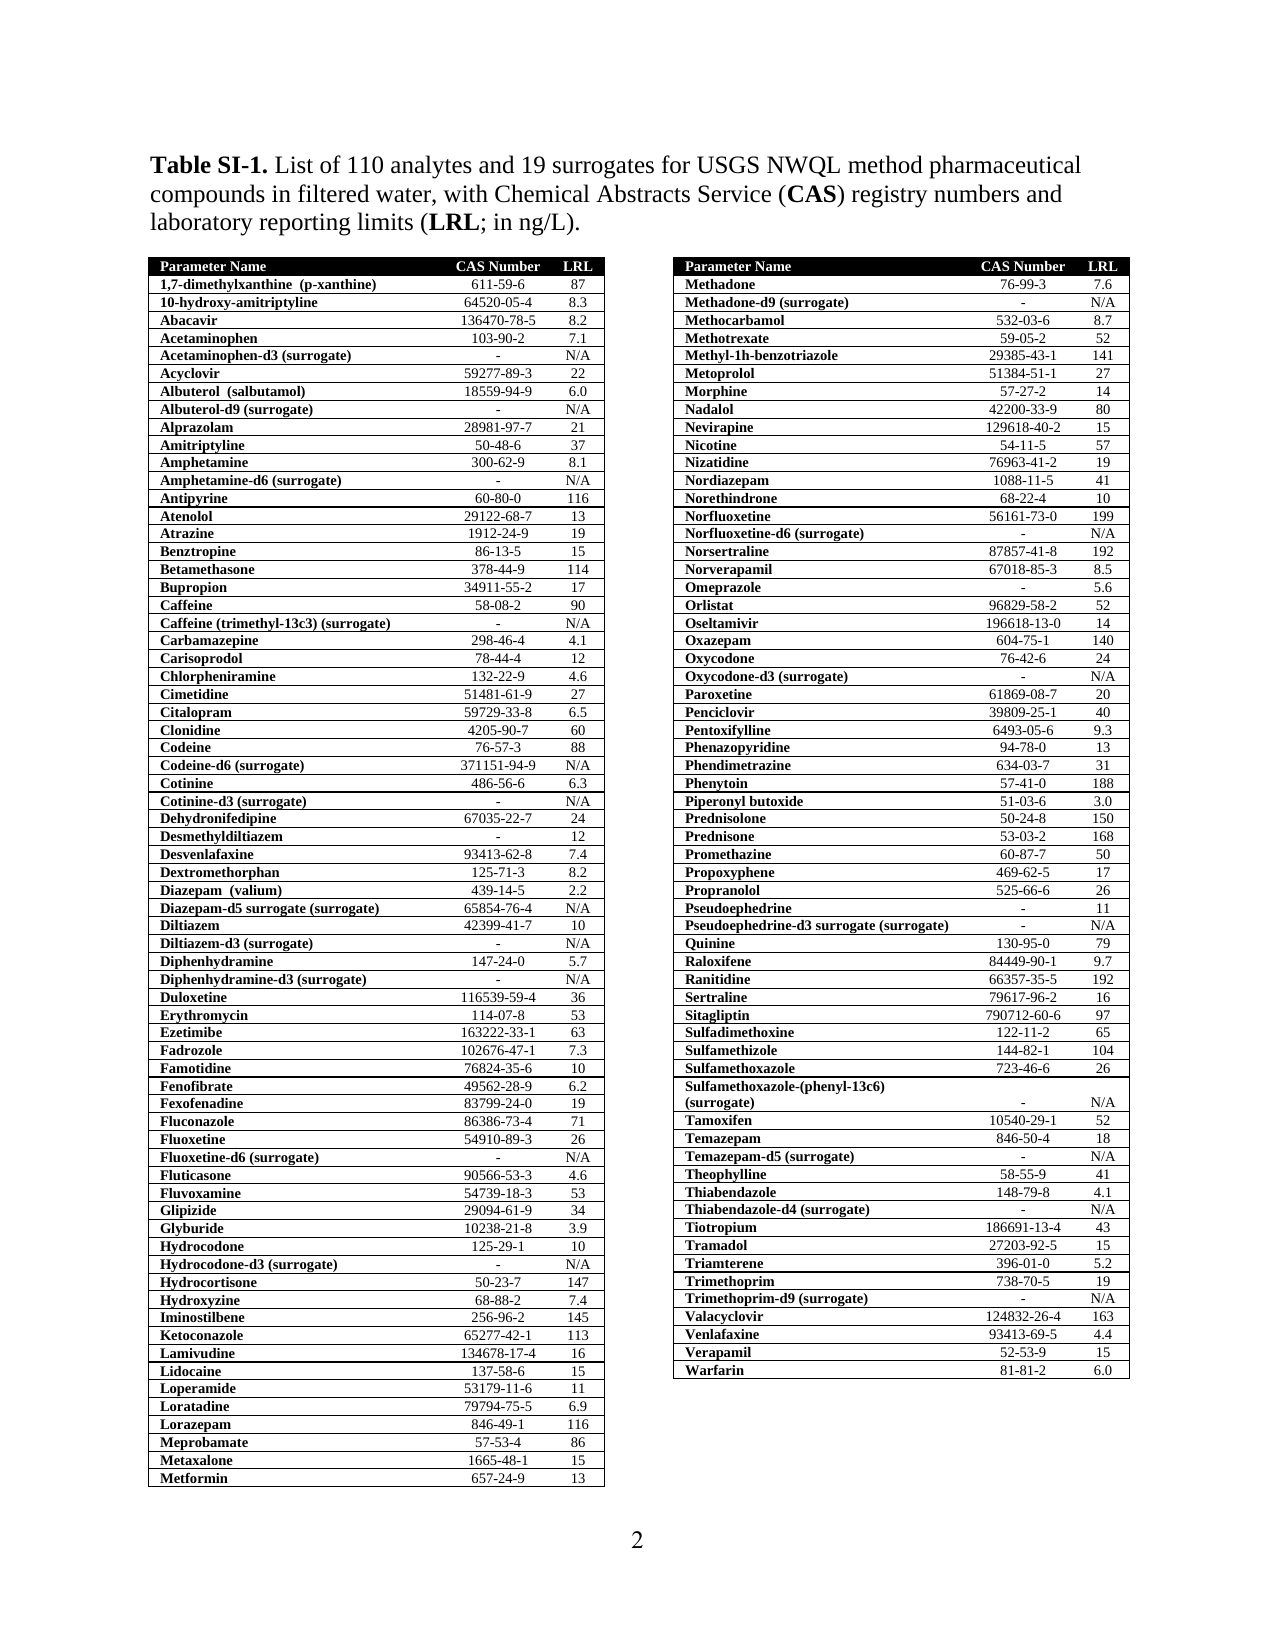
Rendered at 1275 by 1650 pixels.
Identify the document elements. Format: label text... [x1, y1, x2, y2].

table_cell 9.3 [1077, 721, 1129, 738]
table_cell Trimethoprim [674, 1273, 969, 1289]
table_cell - [444, 347, 552, 364]
table_cell Methotrexate [674, 329, 969, 346]
table_cell 19 [1077, 454, 1129, 471]
table_cell 14 [1077, 383, 1129, 399]
table_cell Desvenlafaxine [149, 846, 444, 863]
table_cell Citalopram [149, 704, 444, 720]
table_cell Amitriptyline [149, 436, 444, 453]
table_cell 65 [1077, 1024, 1129, 1041]
table_cell Abacavir [149, 312, 444, 328]
table_cell 59-05-2 [969, 329, 1077, 346]
table_cell 122-11-2 [969, 1024, 1077, 1041]
table_cell 51-03-6 [969, 793, 1077, 809]
table_cell 76963-41-2 [969, 454, 1077, 471]
table_cell Norfluoxetine-d6 (surrogate) [674, 525, 969, 542]
table_cell 4.6 [552, 668, 604, 684]
table_cell N/A [552, 401, 604, 417]
table_cell 8.3 [552, 294, 604, 311]
table_cell 19 [552, 1095, 604, 1112]
table_cell 65277-42-1 [444, 1327, 552, 1344]
table_cell Methadone [674, 276, 969, 293]
table_cell 64520-05-4 [444, 294, 552, 311]
table_cell 13 [552, 508, 604, 524]
table_cell CAS Number [969, 258, 1077, 275]
table_cell Oxycodone-d3 (surrogate) [674, 668, 969, 684]
table_cell N/A [552, 347, 604, 364]
table_cell 76-57-3 [444, 739, 552, 756]
table_cell 18 [1077, 1130, 1129, 1147]
table_cell 90 [552, 597, 604, 613]
table_cell N/A [552, 935, 604, 952]
table_cell 29385-43-1 [969, 347, 1077, 364]
table_cell Lamivudine [149, 1345, 444, 1361]
table_cell 10 [552, 1060, 604, 1076]
table_cell Amphetamine-d6 (surrogate) [149, 472, 444, 489]
table_cell Sertraline [674, 989, 969, 1005]
table_cell 43 [1077, 1219, 1129, 1236]
table_cell 7.3 [552, 1042, 604, 1059]
table_cell 114-07-8 [444, 1006, 552, 1023]
table_cell 88 [552, 739, 604, 756]
table_cell Carbamazepine [149, 632, 444, 649]
table_cell Albuterol-d9 (surrogate) [149, 401, 444, 417]
table_cell - [444, 1149, 552, 1166]
table_cell 5.6 [1077, 579, 1129, 596]
table_cell 147 [552, 1274, 604, 1290]
table_cell 469-62-5 [969, 864, 1077, 881]
table_cell 10-hydroxy-amitriptyline [149, 294, 444, 311]
table_cell 54910-89-3 [444, 1131, 552, 1148]
table_cell Fexofenadine [149, 1095, 444, 1112]
table_cell 18559-94-9 [444, 383, 552, 399]
table_cell 102676-47-1 [444, 1042, 552, 1059]
table_cell 96829-58-2 [969, 597, 1077, 613]
table_cell N/A [1077, 1201, 1129, 1218]
table_cell 93413-62-8 [444, 846, 552, 863]
table_cell 163 [1077, 1308, 1129, 1325]
table_cell Morphine [674, 383, 969, 399]
table_cell N/A [1077, 917, 1129, 934]
table_cell - [444, 401, 552, 417]
table_cell 58-55-9 [969, 1166, 1077, 1182]
table_cell 186691-13-4 [969, 1219, 1077, 1236]
table_cell 68-22-4 [969, 490, 1077, 506]
table_cell 12 [552, 650, 604, 667]
table_cell Diltiazem [149, 917, 444, 934]
table_cell 67035-22-7 [444, 810, 552, 827]
table_cell 93413-69-5 [969, 1326, 1077, 1343]
table_cell Dextromethorphan [149, 864, 444, 881]
table_cell Diazepam (valium) [149, 882, 444, 898]
table_cell Lidocaine [149, 1363, 444, 1379]
table_cell 141 [1077, 347, 1129, 364]
table_cell - [969, 1078, 1077, 1111]
table_cell 192 [1077, 543, 1129, 560]
table_cell 41 [1077, 472, 1129, 489]
table_cell 8.1 [552, 454, 604, 471]
table_cell Temazepam [674, 1130, 969, 1147]
table_cell Norverapamil [674, 561, 969, 578]
table_cell Temazepam-d5 (surrogate) [674, 1148, 969, 1164]
table_cell 611-59-6 [444, 276, 552, 293]
table_cell Methadone-d9 (surrogate) [674, 294, 969, 311]
table_cell 67018-85-3 [969, 561, 1077, 578]
table_cell 50 [1077, 846, 1129, 863]
table_cell Penciclovir [674, 704, 969, 720]
table_cell - [969, 1148, 1077, 1164]
table_cell 19 [552, 525, 604, 542]
table_cell Duloxetine [149, 989, 444, 1005]
table_cell Alprazolam [149, 419, 444, 435]
table_cell Promethazine [674, 846, 969, 863]
table_cell 50-48-6 [444, 436, 552, 453]
table_cell 192 [1077, 971, 1129, 987]
table_cell 29094-61-9 [444, 1202, 552, 1219]
table_cell Venlafaxine [674, 1326, 969, 1343]
table_cell 125-29-1 [444, 1238, 552, 1254]
table_cell 4.1 [552, 632, 604, 649]
table_cell 34911-55-2 [444, 579, 552, 596]
table_cell Pseudoephedrine [674, 899, 969, 916]
table_cell 15 [552, 1363, 604, 1379]
table_cell Omeprazole [674, 579, 969, 596]
table_cell 8.2 [552, 312, 604, 328]
table_cell 87857-41-8 [969, 543, 1077, 560]
table_cell 63 [552, 1024, 604, 1041]
table_cell 486-56-6 [444, 775, 552, 791]
table_cell N/A [552, 757, 604, 774]
table_cell 41 [1077, 1166, 1129, 1182]
table_cell 10 [1077, 490, 1129, 506]
table_cell 7.1 [552, 329, 604, 346]
table_cell 604-75-1 [969, 632, 1077, 649]
table_cell 300-62-9 [444, 454, 552, 471]
table_cell 4.6 [552, 1167, 604, 1183]
table_cell Parameter Name [674, 258, 969, 275]
table_cell 8.2 [552, 864, 604, 881]
table_cell 84449-90-1 [969, 953, 1077, 969]
table_cell Norethindrone [674, 490, 969, 506]
table_cell 144-82-1 [969, 1042, 1077, 1059]
table_cell Paroxetine [674, 686, 969, 702]
table_cell 116539-59-4 [444, 989, 552, 1005]
table_cell 76-42-6 [969, 650, 1077, 667]
table_cell 6.0 [552, 383, 604, 399]
table_cell 66357-35-5 [969, 971, 1077, 987]
table_cell Methyl-1h-benzotriazole [674, 347, 969, 364]
table_cell 79794-75-5 [444, 1398, 552, 1415]
table_cell - [969, 899, 1077, 916]
table_cell Phenytoin [674, 775, 969, 791]
table_cell 6.2 [552, 1078, 604, 1094]
table_cell 5.2 [1077, 1255, 1129, 1271]
table_cell Sulfamethizole [674, 1042, 969, 1059]
table_cell Cotinine [149, 775, 444, 791]
table_cell Pseudoephedrine-d3 surrogate (surrogate) [674, 917, 969, 934]
table_cell 52 [1077, 597, 1129, 613]
table_cell - [444, 935, 552, 952]
table_cell 371151-94-9 [444, 757, 552, 774]
table_cell 132-22-9 [444, 668, 552, 684]
table_cell 24 [1077, 650, 1129, 667]
table_header LRL [552, 258, 604, 275]
table_cell Sulfamethoxazole-(phenyl-13c6) (surrogate) [674, 1078, 969, 1111]
table_cell 4.1 [1077, 1183, 1129, 1200]
table_cell 125-71-3 [444, 864, 552, 881]
table_cell 134678-17-4 [444, 1345, 552, 1361]
table_cell Prednisolone [674, 810, 969, 827]
table_cell 27203-92-5 [969, 1237, 1077, 1253]
table_cell Hydrocortisone [149, 1274, 444, 1290]
table_cell 3.0 [1077, 793, 1129, 809]
table_cell Glyburide [149, 1220, 444, 1237]
table_cell Thiabendazole [674, 1183, 969, 1200]
table_cell 54739-18-3 [444, 1184, 552, 1201]
table_cell 15 [552, 1452, 604, 1468]
table_cell 60-87-7 [969, 846, 1077, 863]
table_cell Nicotine [674, 436, 969, 453]
table_cell Acetaminophen-d3 (surrogate) [149, 347, 444, 364]
table_cell Tiotropium [674, 1219, 969, 1236]
table_cell Sulfamethoxazole [674, 1060, 969, 1076]
table_cell 61869-08-7 [969, 686, 1077, 702]
table_cell 723-46-6 [969, 1060, 1077, 1076]
table_cell N/A [1077, 294, 1129, 311]
table_cell 116 [552, 1416, 604, 1433]
table_cell 136470-78-5 [444, 312, 552, 328]
table_cell Betamethasone [149, 561, 444, 578]
table_cell 10238-21-8 [444, 1220, 552, 1237]
table_cell 26 [1077, 1060, 1129, 1076]
table_cell 378-44-9 [444, 561, 552, 578]
table_cell Caffeine (trimethyl-13c3) (surrogate) [149, 614, 444, 631]
table_cell 27 [1077, 365, 1129, 382]
table_cell 140 [1077, 632, 1129, 649]
table_cell Nordiazepam [674, 472, 969, 489]
table_cell Valacyclovir [674, 1308, 969, 1325]
table_cell Metaxalone [149, 1452, 444, 1468]
table_cell N/A [1077, 1290, 1129, 1307]
table_cell 124832-26-4 [969, 1308, 1077, 1325]
table_header Parameter Name [149, 258, 444, 275]
table_cell Sulfadimethoxine [674, 1024, 969, 1041]
table_cell 31 [1077, 757, 1129, 774]
table_cell 188 [1077, 775, 1129, 791]
table_cell Chlorpheniramine [149, 668, 444, 684]
table_cell 54-11-5 [969, 436, 1077, 453]
table_cell 6.5 [552, 704, 604, 720]
table_cell N/A [552, 793, 604, 809]
table_cell 298-46-4 [444, 632, 552, 649]
table_cell 36 [552, 989, 604, 1005]
table_cell 4205-90-7 [444, 721, 552, 738]
table_cell 50-23-7 [444, 1274, 552, 1290]
table_cell Tamoxifen [674, 1112, 969, 1129]
table_cell 26 [1077, 882, 1129, 898]
table_cell Cotinine-d3 (surrogate) [149, 793, 444, 809]
table_cell Diphenhydramine-d3 (surrogate) [149, 971, 444, 987]
table_cell 97 [1077, 1006, 1129, 1023]
table_cell Metformin [149, 1469, 444, 1486]
table_cell 634-03-7 [969, 757, 1077, 774]
table_cell 26 [552, 1131, 604, 1148]
table_cell Diltiazem-d3 (surrogate) [149, 935, 444, 952]
table_cell Propoxyphene [674, 864, 969, 881]
table_cell Acyclovir [149, 365, 444, 382]
table_cell 738-70-5 [969, 1273, 1077, 1289]
table_cell 4.4 [1077, 1326, 1129, 1343]
table_cell Ezetimibe [149, 1024, 444, 1041]
table_cell 65854-76-4 [444, 899, 552, 916]
table_cell Fluoxetine-d6 (surrogate) [149, 1149, 444, 1166]
table_cell 10540-29-1 [969, 1112, 1077, 1129]
table_cell Theophylline [674, 1166, 969, 1182]
table_cell N/A [552, 1256, 604, 1272]
table_cell Triamterene [674, 1255, 969, 1271]
table_cell 12 [552, 828, 604, 845]
table_cell Atenolol [149, 508, 444, 524]
table_cell - [969, 294, 1077, 311]
table_cell 10 [552, 1238, 604, 1254]
table_cell Sitagliptin [674, 1006, 969, 1023]
table_cell 7.4 [552, 846, 604, 863]
table_cell 86386-73-4 [444, 1113, 552, 1130]
table_cell N/A [552, 614, 604, 631]
table_cell 21 [552, 419, 604, 435]
table_cell Erythromycin [149, 1006, 444, 1023]
table_cell Phendimetrazine [674, 757, 969, 774]
table_cell 78-44-4 [444, 650, 552, 667]
table_cell 15 [1077, 1344, 1129, 1360]
table_cell Codeine-d6 (surrogate) [149, 757, 444, 774]
table_cell 76-99-3 [969, 276, 1077, 293]
table_cell Pentoxifylline [674, 721, 969, 738]
table_cell 60 [552, 721, 604, 738]
table_cell 71 [552, 1113, 604, 1130]
table_cell 52-53-9 [969, 1344, 1077, 1360]
table_cell Iminostilbene [149, 1309, 444, 1326]
table_cell Albuterol (salbutamol) [149, 383, 444, 399]
table_cell 532-03-6 [969, 312, 1077, 328]
table_cell 16 [552, 1345, 604, 1361]
table_cell 130-95-0 [969, 935, 1077, 952]
table_cell 8.7 [1077, 312, 1129, 328]
table_cell 58-08-2 [444, 597, 552, 613]
table_cell 790712-60-6 [969, 1006, 1077, 1023]
table_cell Antipyrine [149, 490, 444, 506]
table_cell 5.7 [552, 953, 604, 969]
table_cell Ranitidine [674, 971, 969, 987]
table_cell Cimetidine [149, 686, 444, 702]
table_cell 6.3 [552, 775, 604, 791]
table_cell 15 [552, 543, 604, 560]
table_cell N/A [552, 472, 604, 489]
table_cell Atrazine [149, 525, 444, 542]
table_cell 17 [552, 579, 604, 596]
table_cell 256-96-2 [444, 1309, 552, 1326]
table_cell 53-03-2 [969, 828, 1077, 845]
table_cell 53 [552, 1184, 604, 1201]
table_cell Thiabendazole-d4 (surrogate) [674, 1201, 969, 1218]
table_cell 7.4 [552, 1291, 604, 1308]
table_cell 8.5 [1077, 561, 1129, 578]
table_cell Methocarbamol [674, 312, 969, 328]
table_cell Hydrocodone-d3 (surrogate) [149, 1256, 444, 1272]
table_cell 81-81-2 [969, 1361, 1077, 1378]
table_cell Metoprolol [674, 365, 969, 382]
table_cell N/A [1077, 1078, 1129, 1111]
table_cell N/A [1077, 1148, 1129, 1164]
table_cell Fadrozole [149, 1042, 444, 1059]
table_cell 52 [1077, 329, 1129, 346]
table_cell 6.0 [1077, 1361, 1129, 1378]
table_cell 147-24-0 [444, 953, 552, 969]
table_cell 27 [552, 686, 604, 702]
table_cell 76824-35-6 [444, 1060, 552, 1076]
table_cell Orlistat [674, 597, 969, 613]
table_cell Hydrocodone [149, 1238, 444, 1254]
table_cell Fluvoxamine [149, 1184, 444, 1201]
table_cell Diphenhydramine [149, 953, 444, 969]
table_cell Warfarin [674, 1361, 969, 1378]
table_cell Raloxifene [674, 953, 969, 969]
table_cell Codeine [149, 739, 444, 756]
table_cell Glipizide [149, 1202, 444, 1219]
table_cell 87 [552, 276, 604, 293]
table_cell 22 [552, 365, 604, 382]
table_cell 24 [552, 810, 604, 827]
table_cell 10 [552, 917, 604, 934]
table_cell Norfluoxetine [674, 508, 969, 524]
table_cell - [444, 614, 552, 631]
table_cell 3.9 [552, 1220, 604, 1237]
table_cell - [444, 793, 552, 809]
table_cell Fenofibrate [149, 1078, 444, 1094]
table_header CAS Number [444, 258, 552, 275]
table_cell 396-01-0 [969, 1255, 1077, 1271]
table_cell 11 [552, 1380, 604, 1397]
table_cell 1912-24-9 [444, 525, 552, 542]
table_cell 40 [1077, 704, 1129, 720]
table_cell Propranolol [674, 882, 969, 898]
table_cell 15 [1077, 1237, 1129, 1253]
table_cell 17 [1077, 864, 1129, 881]
table_cell 29122-68-7 [444, 508, 552, 524]
table_cell - [969, 525, 1077, 542]
table_cell 60-80-0 [444, 490, 552, 506]
table_cell 57-41-0 [969, 775, 1077, 791]
table_cell Amphetamine [149, 454, 444, 471]
table_cell Nevirapine [674, 419, 969, 435]
table_cell 51481-61-9 [444, 686, 552, 702]
table_cell 68-88-2 [444, 1291, 552, 1308]
table_cell 14 [1077, 614, 1129, 631]
table_cell Caffeine [149, 597, 444, 613]
table_cell Hydroxyzine [149, 1291, 444, 1308]
table_cell 103-90-2 [444, 329, 552, 346]
table_cell 49562-28-9 [444, 1078, 552, 1094]
table_cell 1,7-dimethylxanthine (p-xanthine) [149, 276, 444, 293]
table_cell - [444, 472, 552, 489]
table_cell 114 [552, 561, 604, 578]
table_cell 148-79-8 [969, 1183, 1077, 1200]
table_cell 13 [1077, 739, 1129, 756]
table_cell 59277-89-3 [444, 365, 552, 382]
table_cell 83799-24-0 [444, 1095, 552, 1112]
table_cell 145 [552, 1309, 604, 1326]
table_cell 51384-51-1 [969, 365, 1077, 382]
table_cell Diazepam-d5 surrogate (surrogate) [149, 899, 444, 916]
table_cell - [444, 828, 552, 845]
table_cell 57 [1077, 436, 1129, 453]
table_cell Nizatidine [674, 454, 969, 471]
table_cell 7.6 [1077, 276, 1129, 293]
table_cell 79 [1077, 935, 1129, 952]
table_cell Dehydronifedipine [149, 810, 444, 827]
table_cell Verapamil [674, 1344, 969, 1360]
table_cell 16 [1077, 989, 1129, 1005]
table_cell Famotidine [149, 1060, 444, 1076]
table_cell Piperonyl butoxide [674, 793, 969, 809]
table_cell Ketoconazole [149, 1327, 444, 1344]
table_cell Prednisone [674, 828, 969, 845]
table_cell N/A [552, 899, 604, 916]
table_cell Loratadine [149, 1398, 444, 1415]
table_cell 129618-40-2 [969, 419, 1077, 435]
table_cell Fluconazole [149, 1113, 444, 1130]
table_cell 86 [552, 1434, 604, 1451]
table_cell Meprobamate [149, 1434, 444, 1451]
table_cell 9.7 [1077, 953, 1129, 969]
table_cell - [969, 668, 1077, 684]
table_cell 525-66-6 [969, 882, 1077, 898]
table_cell 199 [1077, 508, 1129, 524]
table_cell - [969, 1201, 1077, 1218]
table_cell Clonidine [149, 721, 444, 738]
table_cell 57-27-2 [969, 383, 1077, 399]
table_cell Acetaminophen [149, 329, 444, 346]
table_cell 80 [1077, 401, 1129, 417]
table_cell Benztropine [149, 543, 444, 560]
table_cell - [444, 1256, 552, 1272]
table_cell 56161-73-0 [969, 508, 1077, 524]
table_cell Lorazepam [149, 1416, 444, 1433]
table_cell Fluticasone [149, 1167, 444, 1183]
table_cell 42399-41-7 [444, 917, 552, 934]
table_cell 846-49-1 [444, 1416, 552, 1433]
table_cell 113 [552, 1327, 604, 1344]
table_cell Desmethyldiltiazem [149, 828, 444, 845]
table_cell 168 [1077, 828, 1129, 845]
table_cell 79617-96-2 [969, 989, 1077, 1005]
table_cell 15 [1077, 419, 1129, 435]
table_cell Oseltamivir [674, 614, 969, 631]
table_cell N/A [552, 1149, 604, 1166]
table_cell 11 [1077, 899, 1129, 916]
table_cell 6.9 [552, 1398, 604, 1415]
table_cell 53179-11-6 [444, 1380, 552, 1397]
table_cell 137-58-6 [444, 1363, 552, 1379]
table_cell 104 [1077, 1042, 1129, 1059]
table_cell 1088-11-5 [969, 472, 1077, 489]
table_cell 86-13-5 [444, 543, 552, 560]
table_cell 39809-25-1 [969, 704, 1077, 720]
table_cell - [969, 579, 1077, 596]
table_cell Fluoxetine [149, 1131, 444, 1148]
table_cell N/A [1077, 525, 1129, 542]
table_cell - [969, 1290, 1077, 1307]
table_cell 150 [1077, 810, 1129, 827]
text Table SI-1. List of 110 analytes and 19 surrogates for USGS NWQL method pharmaceutical compounds in filtered water, with Chemical Abstracts Service (CAS) registry numbers and laboratory reporting limits (LRL; in ng/L). [150, 150, 1125, 236]
table_cell Oxycodone [674, 650, 969, 667]
table_cell 6493-05-6 [969, 721, 1077, 738]
table_cell 1665-48-1 [444, 1452, 552, 1468]
table_cell N/A [552, 971, 604, 987]
table_cell 28981-97-7 [444, 419, 552, 435]
table_cell 34 [552, 1202, 604, 1219]
table_cell 59729-33-8 [444, 704, 552, 720]
table_cell Bupropion [149, 579, 444, 596]
table_cell LRL [1077, 258, 1129, 275]
table_cell 57-53-4 [444, 1434, 552, 1451]
table_cell Norsertraline [674, 543, 969, 560]
table_cell 52 [1077, 1112, 1129, 1129]
table_cell 13 [552, 1469, 604, 1486]
table_cell 42200-33-9 [969, 401, 1077, 417]
table_cell 90566-53-3 [444, 1167, 552, 1183]
table_cell Nadalol [674, 401, 969, 417]
table_cell Quinine [674, 935, 969, 952]
table_cell 846-50-4 [969, 1130, 1077, 1147]
table_cell 657-24-9 [444, 1469, 552, 1486]
table_cell 196618-13-0 [969, 614, 1077, 631]
table_cell 116 [552, 490, 604, 506]
table_cell 2.2 [552, 882, 604, 898]
table_cell Phenazopyridine [674, 739, 969, 756]
table_cell Carisoprodol [149, 650, 444, 667]
table_cell 19 [1077, 1273, 1129, 1289]
table_cell 37 [552, 436, 604, 453]
table_cell 20 [1077, 686, 1129, 702]
table_cell 94-78-0 [969, 739, 1077, 756]
table_cell Trimethoprim-d9 (surrogate) [674, 1290, 969, 1307]
table_cell 50-24-8 [969, 810, 1077, 827]
table_cell N/A [1077, 668, 1129, 684]
table_cell 439-14-5 [444, 882, 552, 898]
table_cell Tramadol [674, 1237, 969, 1253]
table_cell Oxazepam [674, 632, 969, 649]
table_cell 53 [552, 1006, 604, 1023]
table_cell - [444, 971, 552, 987]
table_cell - [969, 917, 1077, 934]
table_cell 163222-33-1 [444, 1024, 552, 1041]
table_cell Loperamide [149, 1380, 444, 1397]
